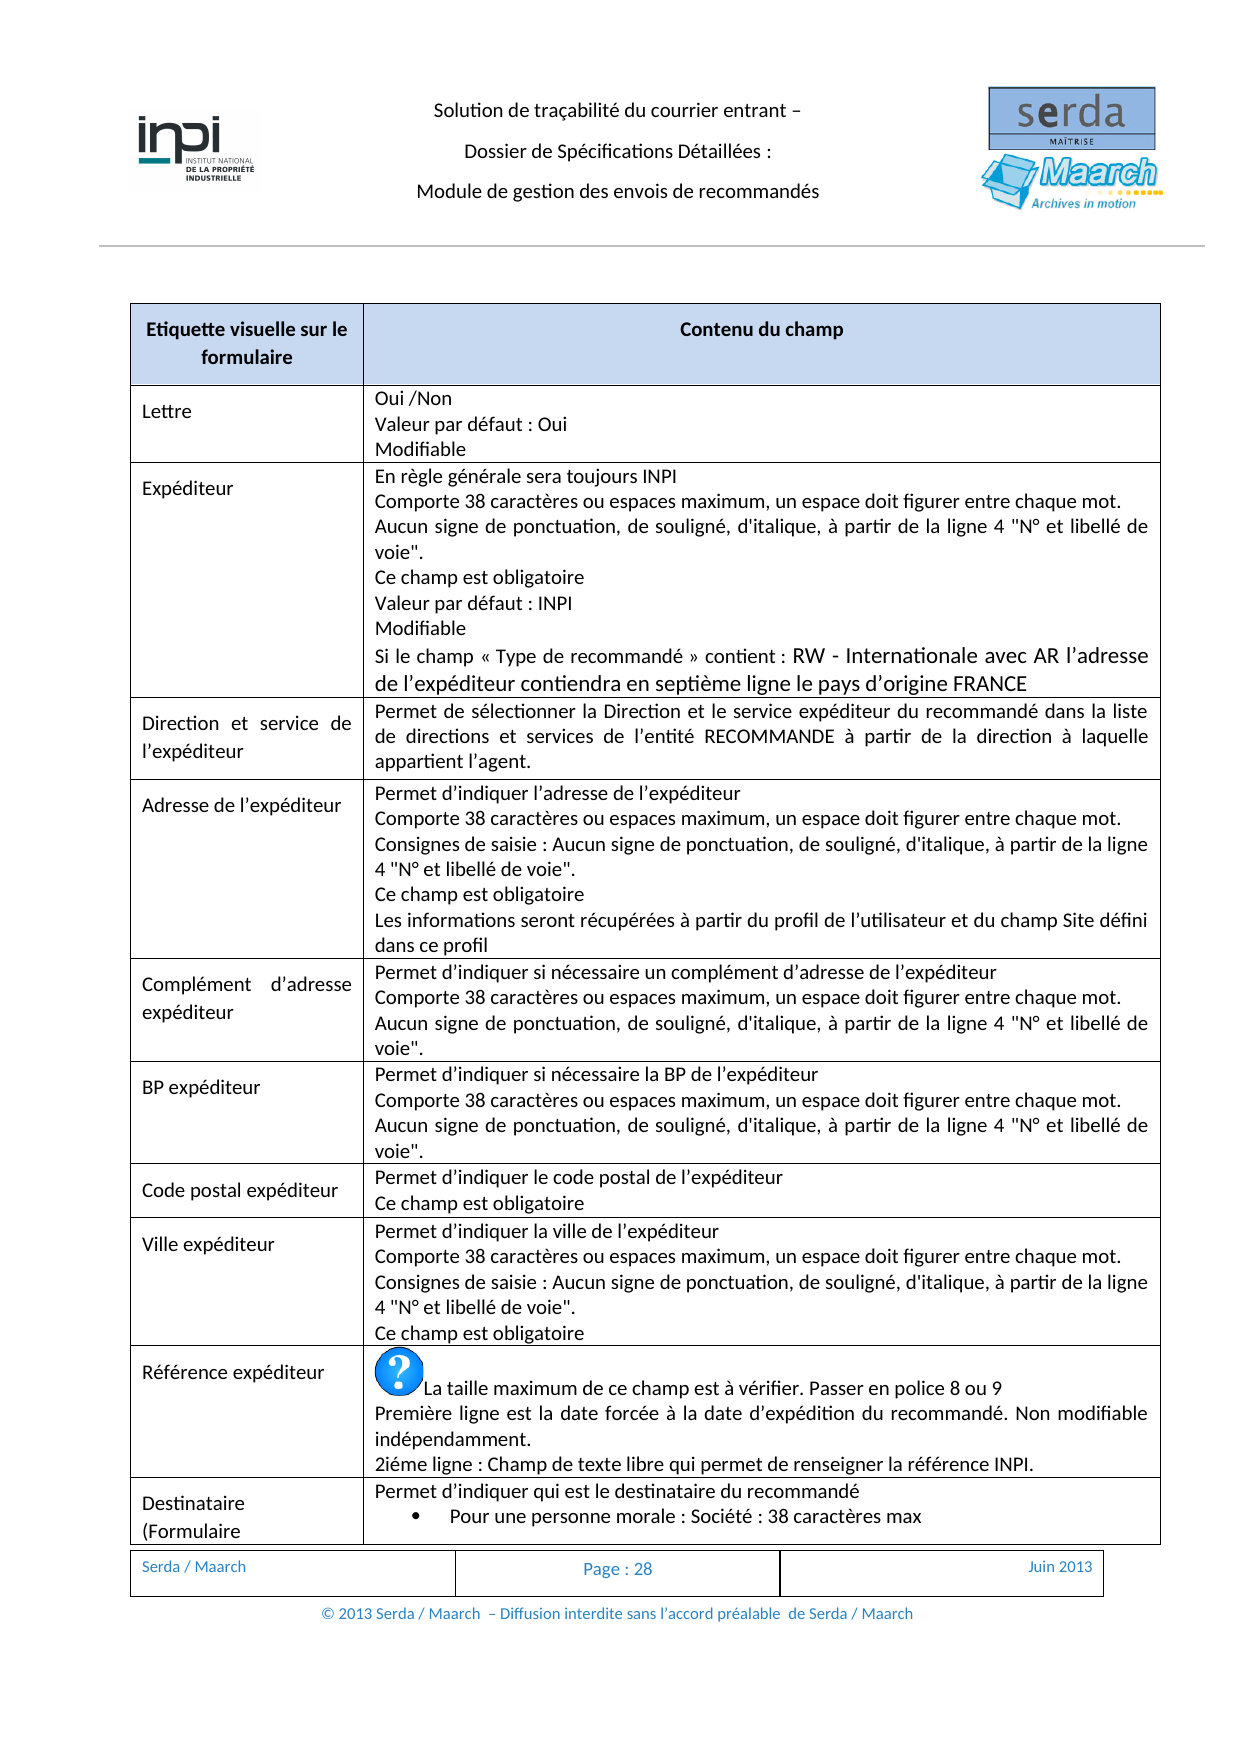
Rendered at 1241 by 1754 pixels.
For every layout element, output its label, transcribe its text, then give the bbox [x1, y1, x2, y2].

table_cell La taille maximum de ce champ est à vérifier. Passer en police 8 ou 9 Première ligne est la date forcée à la date d’expédition du recommandé. Non modifiable indépendamment. 2iéme ligne : Champ de texte libre qui permet de renseigner la référence INPI. [364, 1346, 1160, 1477]
table_cell Expéditeur [131, 463, 363, 697]
table_cell Lettre [131, 386, 363, 462]
table_cell Permet d’indiquer si nécessaire la BP de l’expéditeur Comporte 38 caractères ou espaces maximum, un espace doit figurer entre chaque mot. Aucun signe de ponctuation, de souligné, d'italique, à partir de la ligne 4 "N° et libellé de voie". [364, 1062, 1160, 1163]
table_cell Permet d’indiquer si nécessaire un complément d’adresse de l’expéditeur Comporte 38 caractères ou espaces maximum, un espace doit figurer entre chaque mot. Aucun signe de ponctuation, de souligné, d'italique, à partir de la ligne 4 "N° et libellé de voie". [364, 959, 1160, 1061]
picture [374, 1346, 424, 1396]
table_cell Adresse de l’expéditeur [131, 780, 363, 958]
table_cell Permet de sélectionner la Direction et le service expéditeur du recommandé dans la liste de directions et services de l’entité RECOMMANDE à partir de la direction à laquelle appartient l’agent. [364, 698, 1160, 779]
table_cell Ville expéditeur [131, 1218, 363, 1345]
table_cell Direction et service de l’expéditeur [131, 698, 363, 779]
picture [978, 151, 1166, 215]
table_cell Destinataire (Formulaire recommandé et Fiche Destinataire recommandé° [131, 1478, 363, 1544]
table_cell Oui /Non Valeur par défaut : Oui Modifiable [364, 386, 1160, 462]
table_header Etiquette visuelle sur le formulaire [131, 304, 363, 384]
table_cell BP expéditeur [131, 1062, 363, 1163]
picture [128, 109, 260, 192]
table_cell Permet d’indiquer l’adresse de l’expéditeur Comporte 38 caractères ou espaces maximum, un espace doit figurer entre chaque mot. Consignes de saisie : Aucun signe de ponctuation, de souligné, d'italique, à partir de la ligne 4 "N° et libellé de voie". Ce champ est obligatoire Les informations seront récupérées à partir du profil de l’utilisateur et du champ Site défini dans ce profil [364, 780, 1160, 958]
table_cell Permet d’indiquer le code postal de l’expéditeur Ce champ est obligatoire [364, 1164, 1160, 1217]
picture [988, 86, 1156, 150]
table_cell Permet d’indiquer la ville de l’expéditeur Comporte 38 caractères ou espaces maximum, un espace doit figurer entre chaque mot. Consignes de saisie : Aucun signe de ponctuation, de souligné, d'italique, à partir de la ligne 4 "N° et libellé de voie". Ce champ est obligatoire [364, 1218, 1160, 1345]
table_cell Complément d’adresse expéditeur [131, 959, 363, 1061]
table_cell Référence expéditeur [131, 1346, 363, 1477]
table_cell En règle générale sera toujours INPI Comporte 38 caractères ou espaces maximum, un espace doit figurer entre chaque mot. Aucun signe de ponctuation, de souligné, d'italique, à partir de la ligne 4 "N° et libellé de voie". Ce champ est obligatoire Valeur par défaut : INPI Modifiable Si le champ « Type de recommandé » contient : RW - Internationale avec AR l’adresse de l’expéditeur contiendra en septième ligne le pays d’origine FRANCE [364, 463, 1160, 697]
table_header Contenu du champ [364, 304, 1160, 384]
table_cell Code postal expéditeur [131, 1164, 363, 1217]
